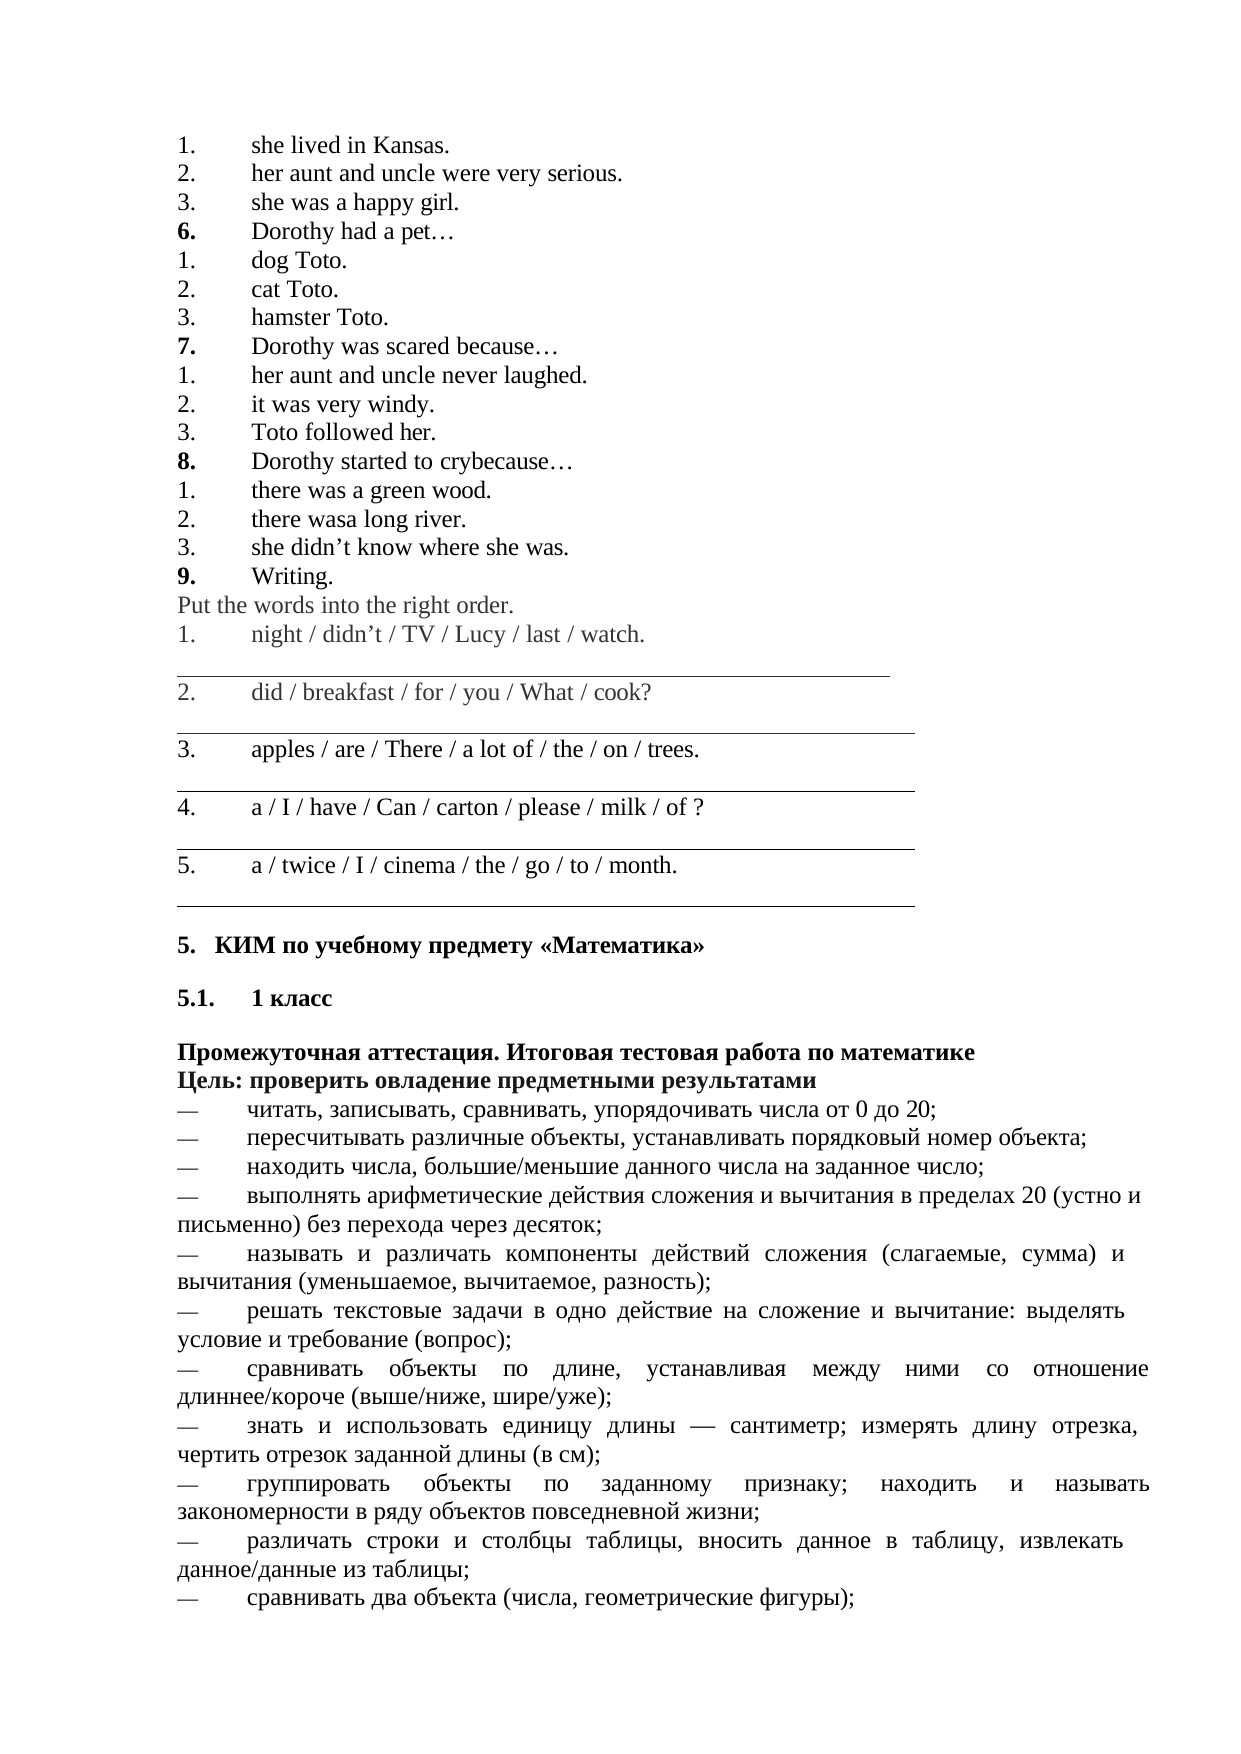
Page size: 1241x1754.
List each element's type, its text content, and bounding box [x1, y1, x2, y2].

list there was a green wood. [177, 475, 1196, 504]
list it was very windy. [177, 389, 1196, 418]
list she didn’t know where she was. [177, 533, 1196, 562]
list did / breakfast / for / you / What / cook? [177, 674, 1196, 706]
list night / didn’t / TV / Lucy / last / watch. [177, 619, 1196, 648]
list 1 класс [177, 983, 1196, 1012]
list a / twice / I / cinema / the / go / to / month. [177, 847, 1196, 879]
list сравнивать объекты по длине, устанавливая между ними со отношение длиннее/короче (выше/ниже, шире/уже); [177, 1353, 1152, 1410]
list apples / are / There / a lot of / the / on / trees. [177, 732, 1196, 763]
list КИМ по учебному предмету «Математика» [177, 930, 1196, 959]
list находить числа, большие/меньшие данного числа на заданное число; [177, 1152, 1196, 1180]
list Dorothy started to crybecause… [177, 447, 1196, 475]
list Writing. [177, 562, 1196, 590]
list называть и различать компоненты действий сложения (слагаемые, сумма) и вычитания (уменьшаемое, вычитаемое, разность); [177, 1238, 1152, 1295]
list читать, записывать, сравнивать, упорядочивать числа от 0 до 20; [177, 1094, 1196, 1123]
list Dorothy had a pet… [177, 217, 1196, 245]
list cat Toto. [177, 274, 1196, 303]
list пересчитывать различные объекты, устанавливать порядковый номер объекта; [177, 1123, 1196, 1151]
list she was a happy girl. [177, 188, 1196, 216]
list she lived in Kansas. [177, 130, 1196, 159]
list hamster Toto. [177, 303, 1196, 331]
list a / I / have / Can / carton / please / milk / of ? [177, 789, 1196, 821]
list Toto followed her. [177, 418, 1196, 446]
list решать текстовые задачи в одно действие на сложение и вычитание: выделять условие и требование (вопрос); [177, 1295, 1151, 1353]
list знать и использовать единицу длины — сантиметр; измерять длину отрезка, чертить отрезок заданной длины (в см); [177, 1410, 1152, 1468]
list различать строки и столбцы таблицы, вносить данное в таблицу, извлекать данное/данные из таблицы; [177, 1525, 1152, 1583]
list выполнять арифметические действия сложения и вычитания в пределах 20 (устно и письменно) без перехода через десяток; [177, 1180, 1151, 1238]
text Промежуточная аттестация. Итоговая тестовая работа по математике Цель: проверить овладение предметными результатами [177, 1038, 1012, 1094]
list сравнивать два объекта (числа, геометрические фигуры); [177, 1583, 1196, 1611]
list her aunt and uncle never laughed. [177, 360, 1196, 389]
list Dorothy was scared because… [177, 332, 1196, 360]
list there wasa long river. [177, 504, 1196, 533]
list группировать объекты по заданному признаку; находить и называть закономерности в ряду объектов повседневной жизни; [177, 1468, 1152, 1525]
list dog Toto. [177, 245, 1196, 274]
list her aunt and uncle were very serious. [177, 159, 1196, 188]
text Put the words into the right order. [177, 590, 1196, 619]
